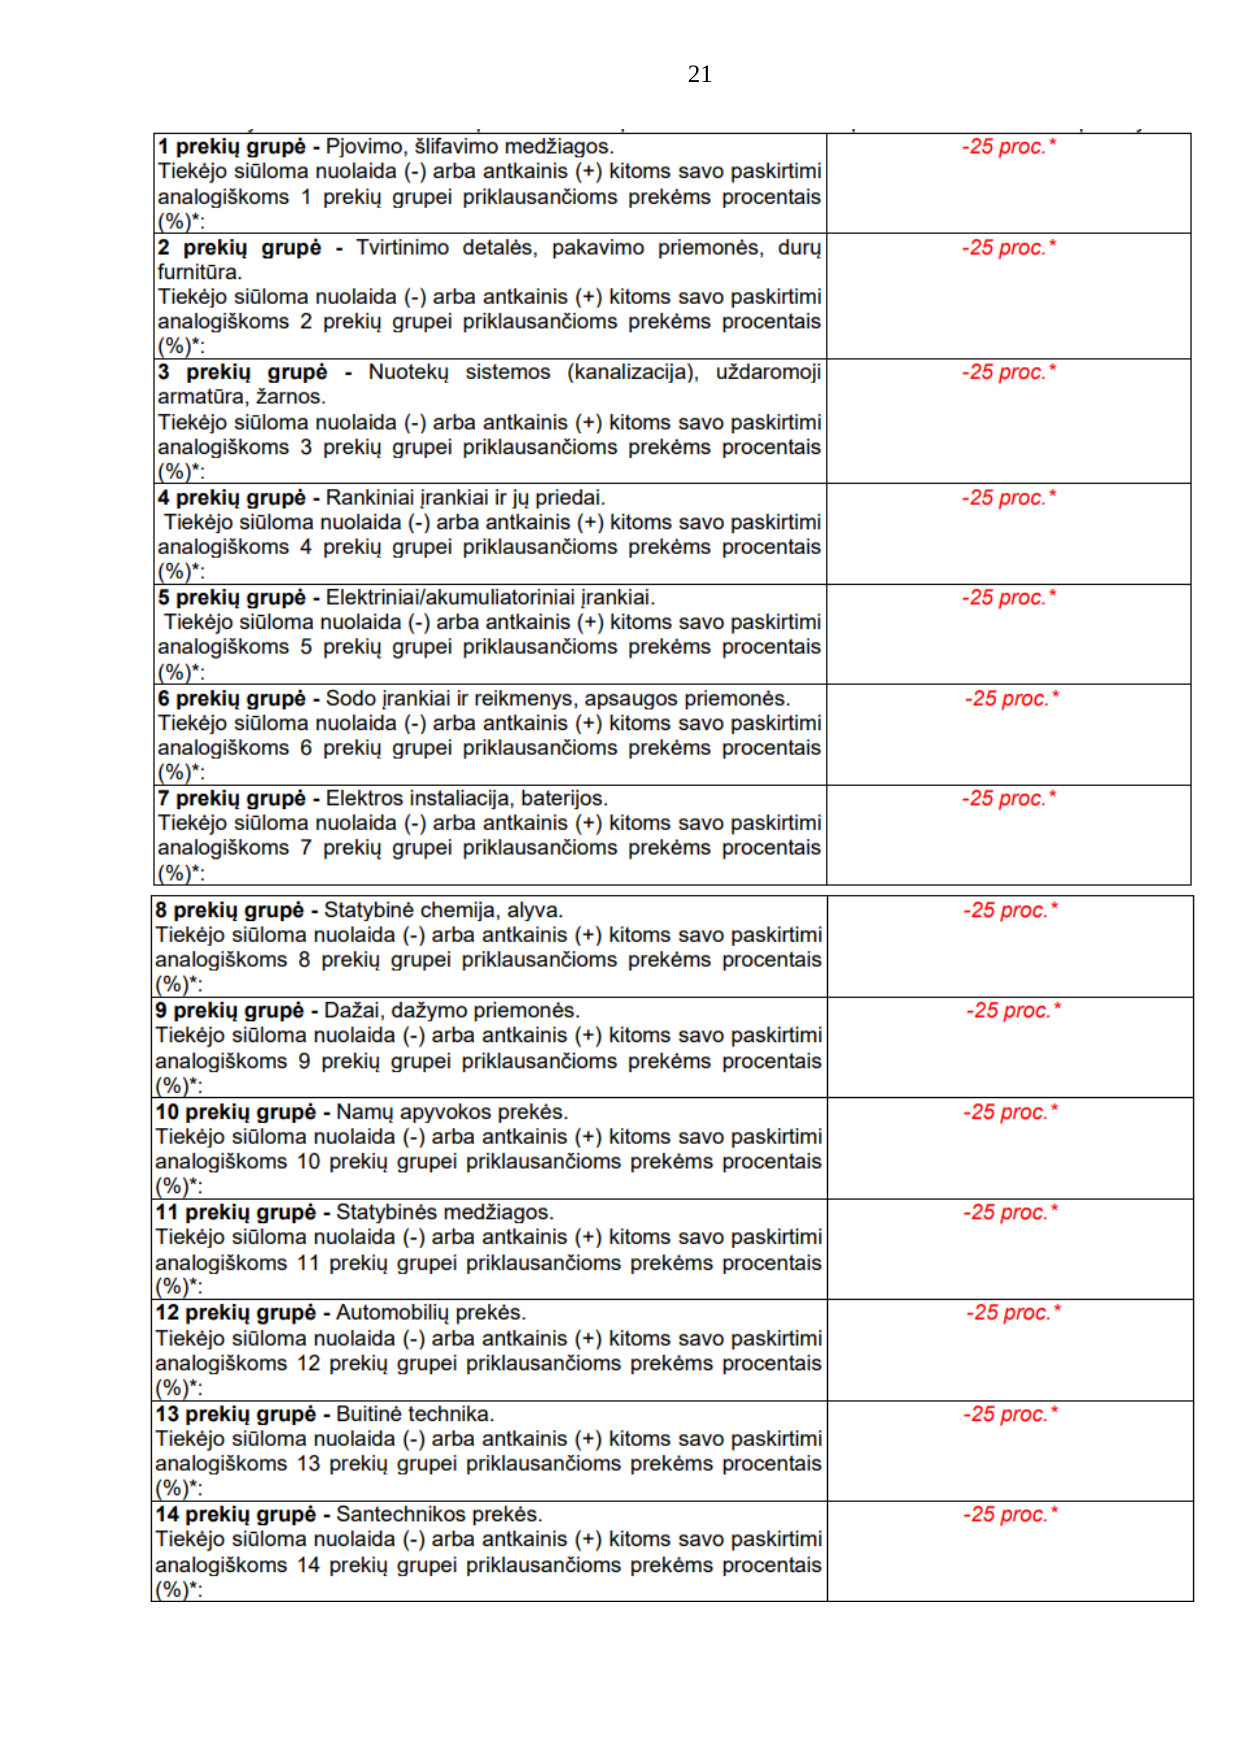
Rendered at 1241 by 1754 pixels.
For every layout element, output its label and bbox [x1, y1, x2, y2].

picture [147, 129, 1197, 1602]
